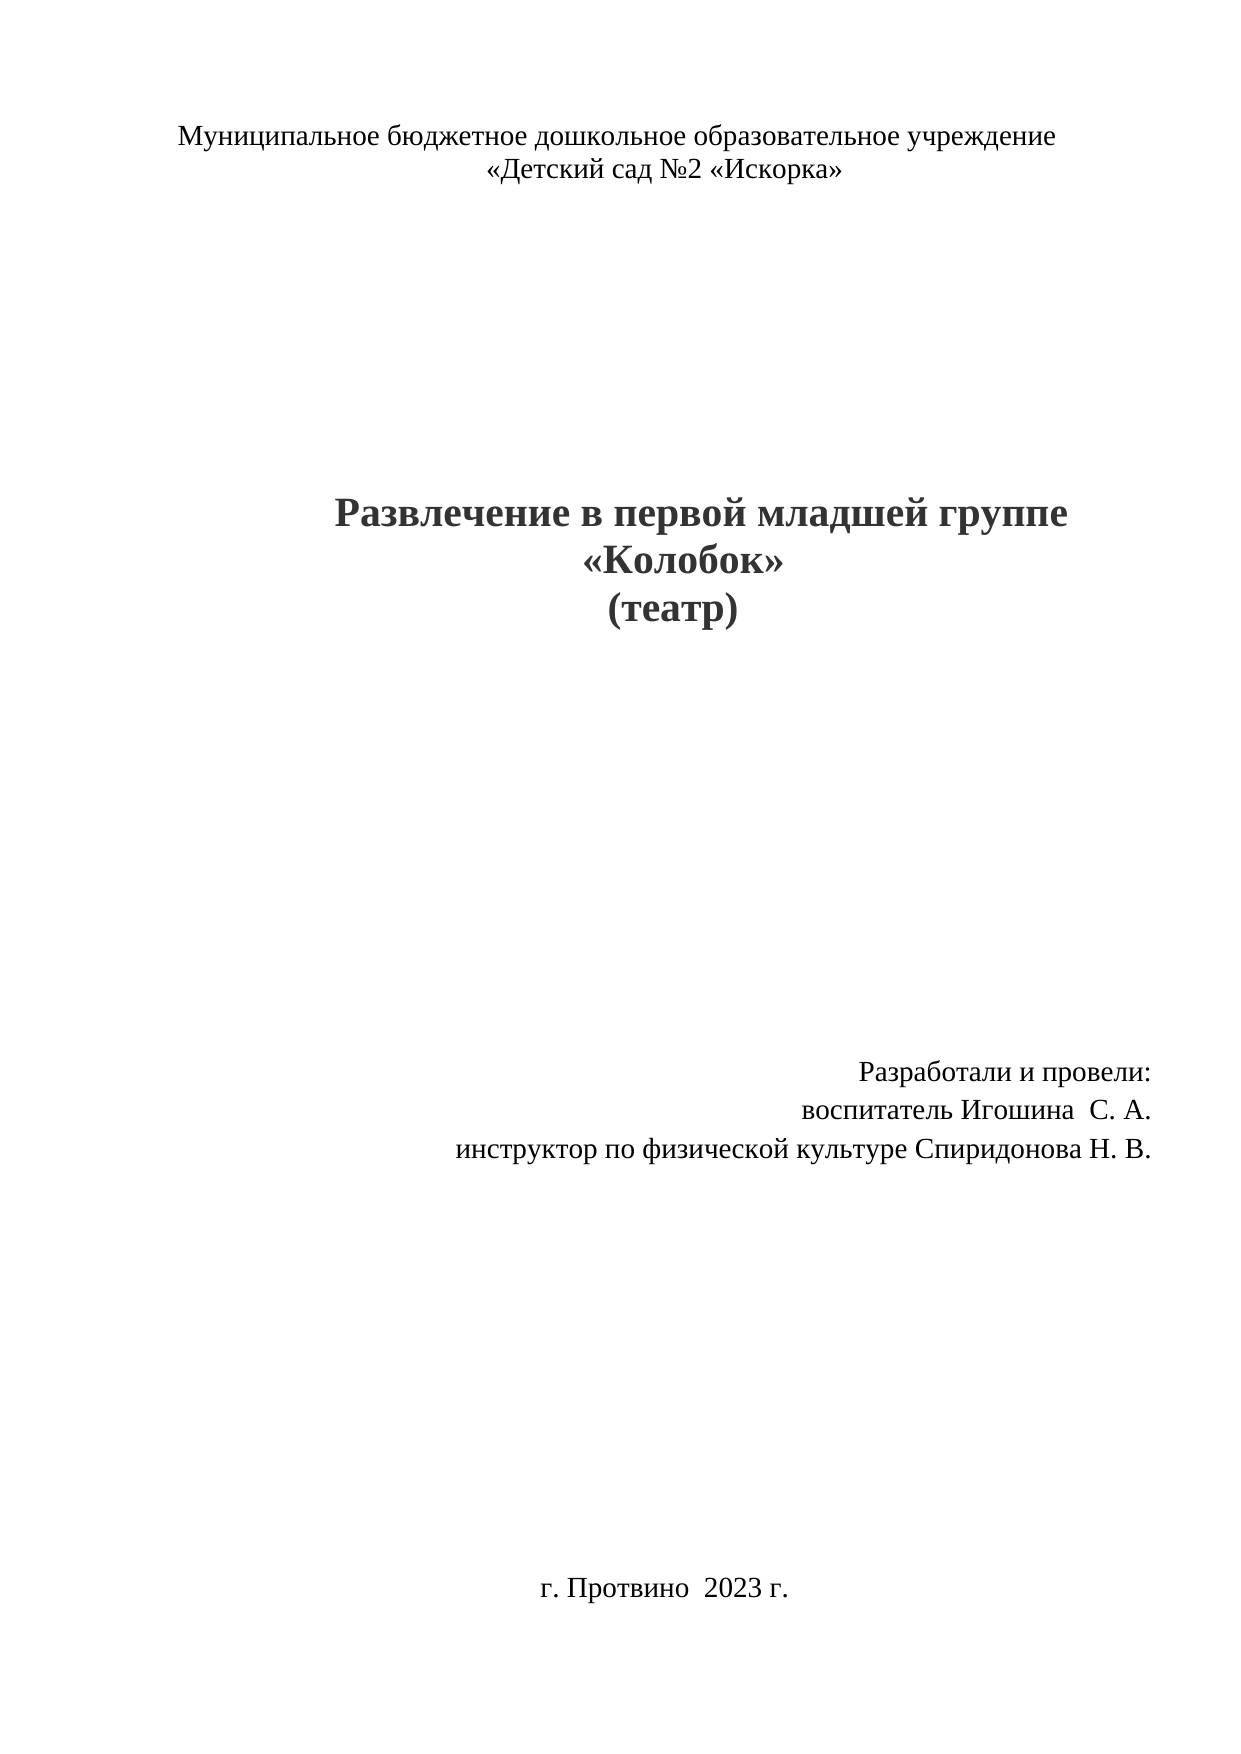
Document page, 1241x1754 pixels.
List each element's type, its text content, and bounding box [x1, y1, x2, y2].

text Развлечение в первой младшей группе «Колобок» [215, 487, 1152, 583]
text инструктор по физической культуре Спиридонова Н. В. [177, 1131, 1152, 1164]
text г. Протвино 2023 г. [177, 1570, 1152, 1603]
text «Детский сад №2 «Искорка» [177, 152, 1152, 185]
text (театр) [215, 583, 1152, 631]
text Разработали и провели: [177, 1054, 1152, 1087]
text воспитатель Игошина С. А. [177, 1092, 1152, 1126]
text Муниципальное бюджетное дошкольное образовательное учреждение [177, 118, 1152, 152]
